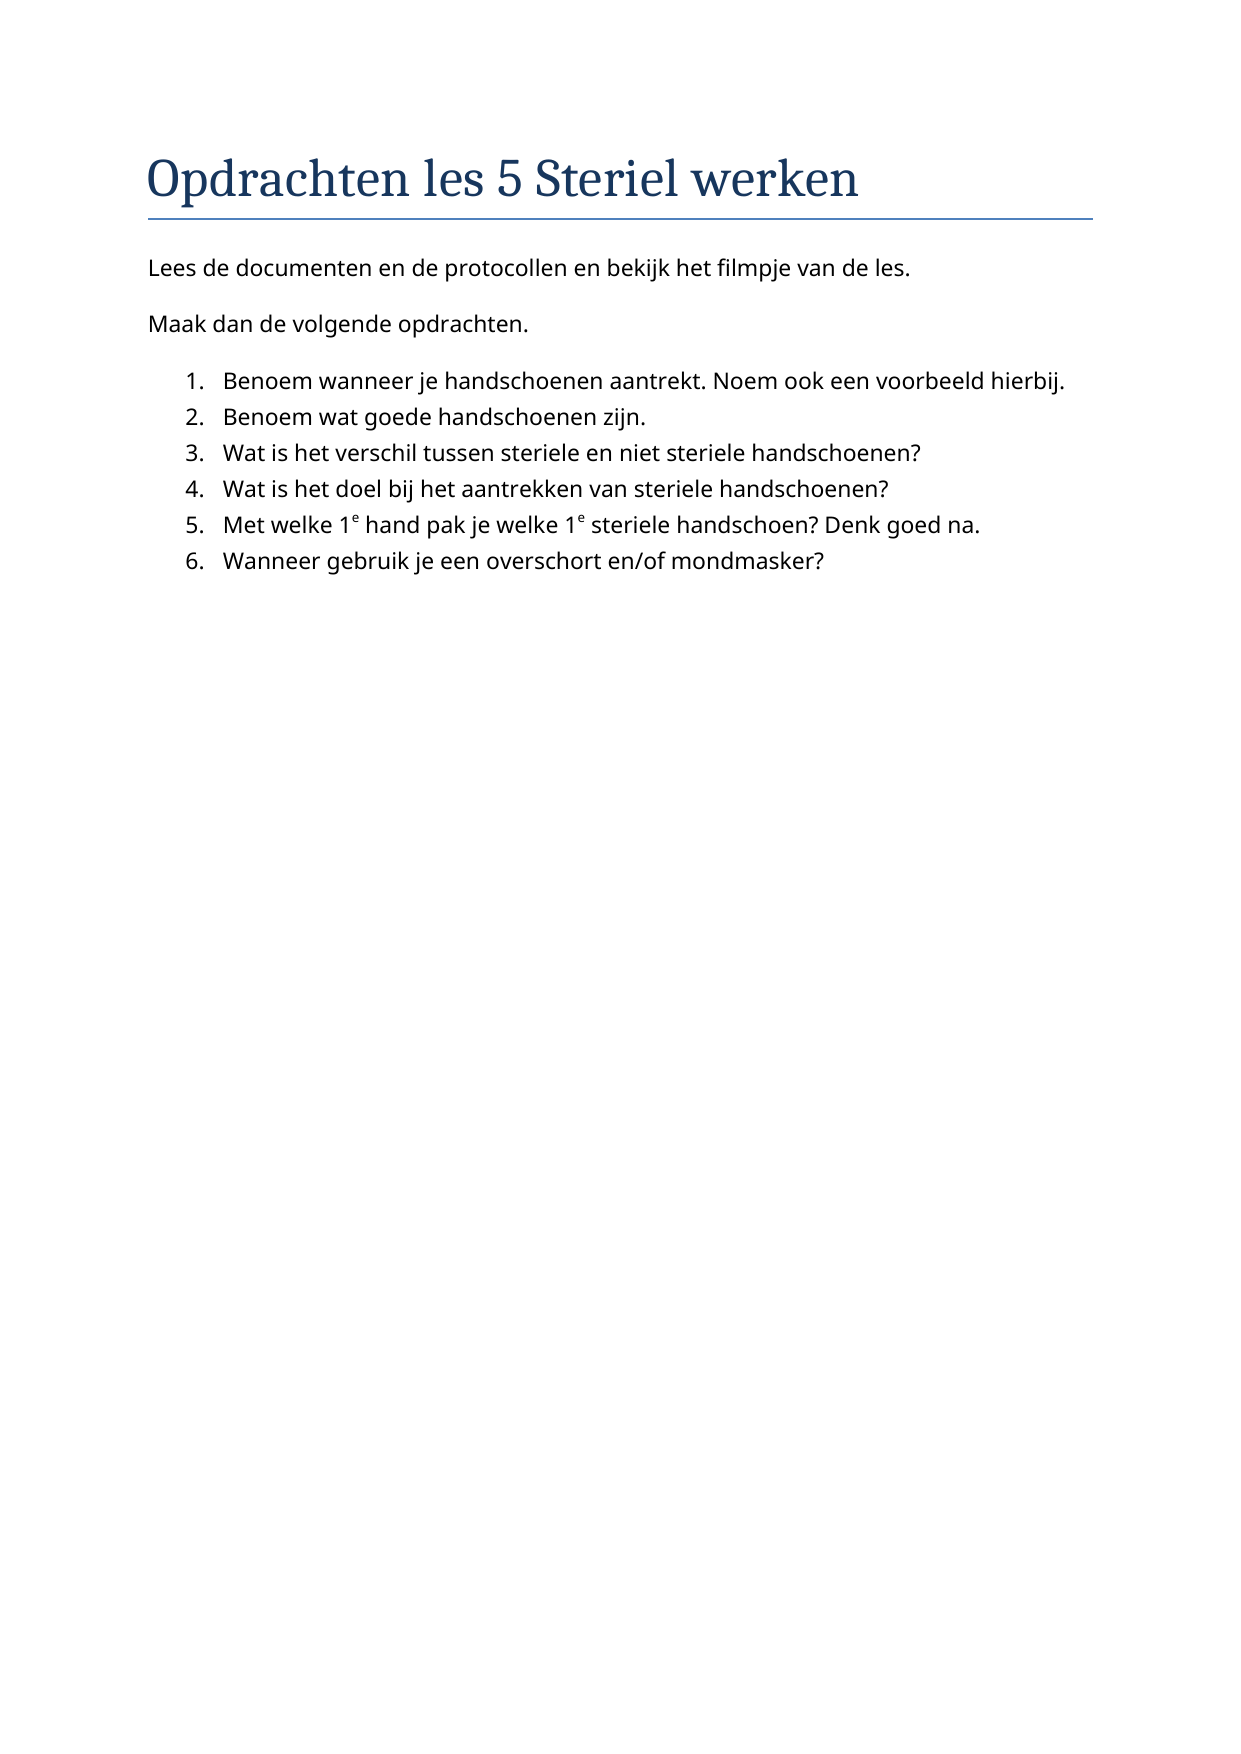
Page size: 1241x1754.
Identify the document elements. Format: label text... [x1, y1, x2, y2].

text Lees de documenten en de protocollen en bekijk het filmpje van de les. [148, 252, 1093, 283]
list Wanneer gebruik je een overschort en/of mondmasker? [185, 545, 1093, 576]
list Wat is het doel bij het aantrekken van steriele handschoenen? [185, 473, 1093, 504]
title Opdrachten les 5 Steriel werken [148, 148, 1093, 218]
list Benoem wat goede handschoenen zijn. [185, 401, 1093, 432]
list Met welke 1e hand pak je welke 1e steriele handschoen? Denk goed na. [185, 509, 1093, 540]
list Benoem wanneer je handschoenen aantrekt. Noem ook een voorbeeld hierbij. [185, 365, 1093, 396]
list Wat is het verschil tussen steriele en niet steriele handschoenen? [185, 437, 1093, 468]
text Maak dan de volgende opdrachten. [148, 308, 1093, 339]
